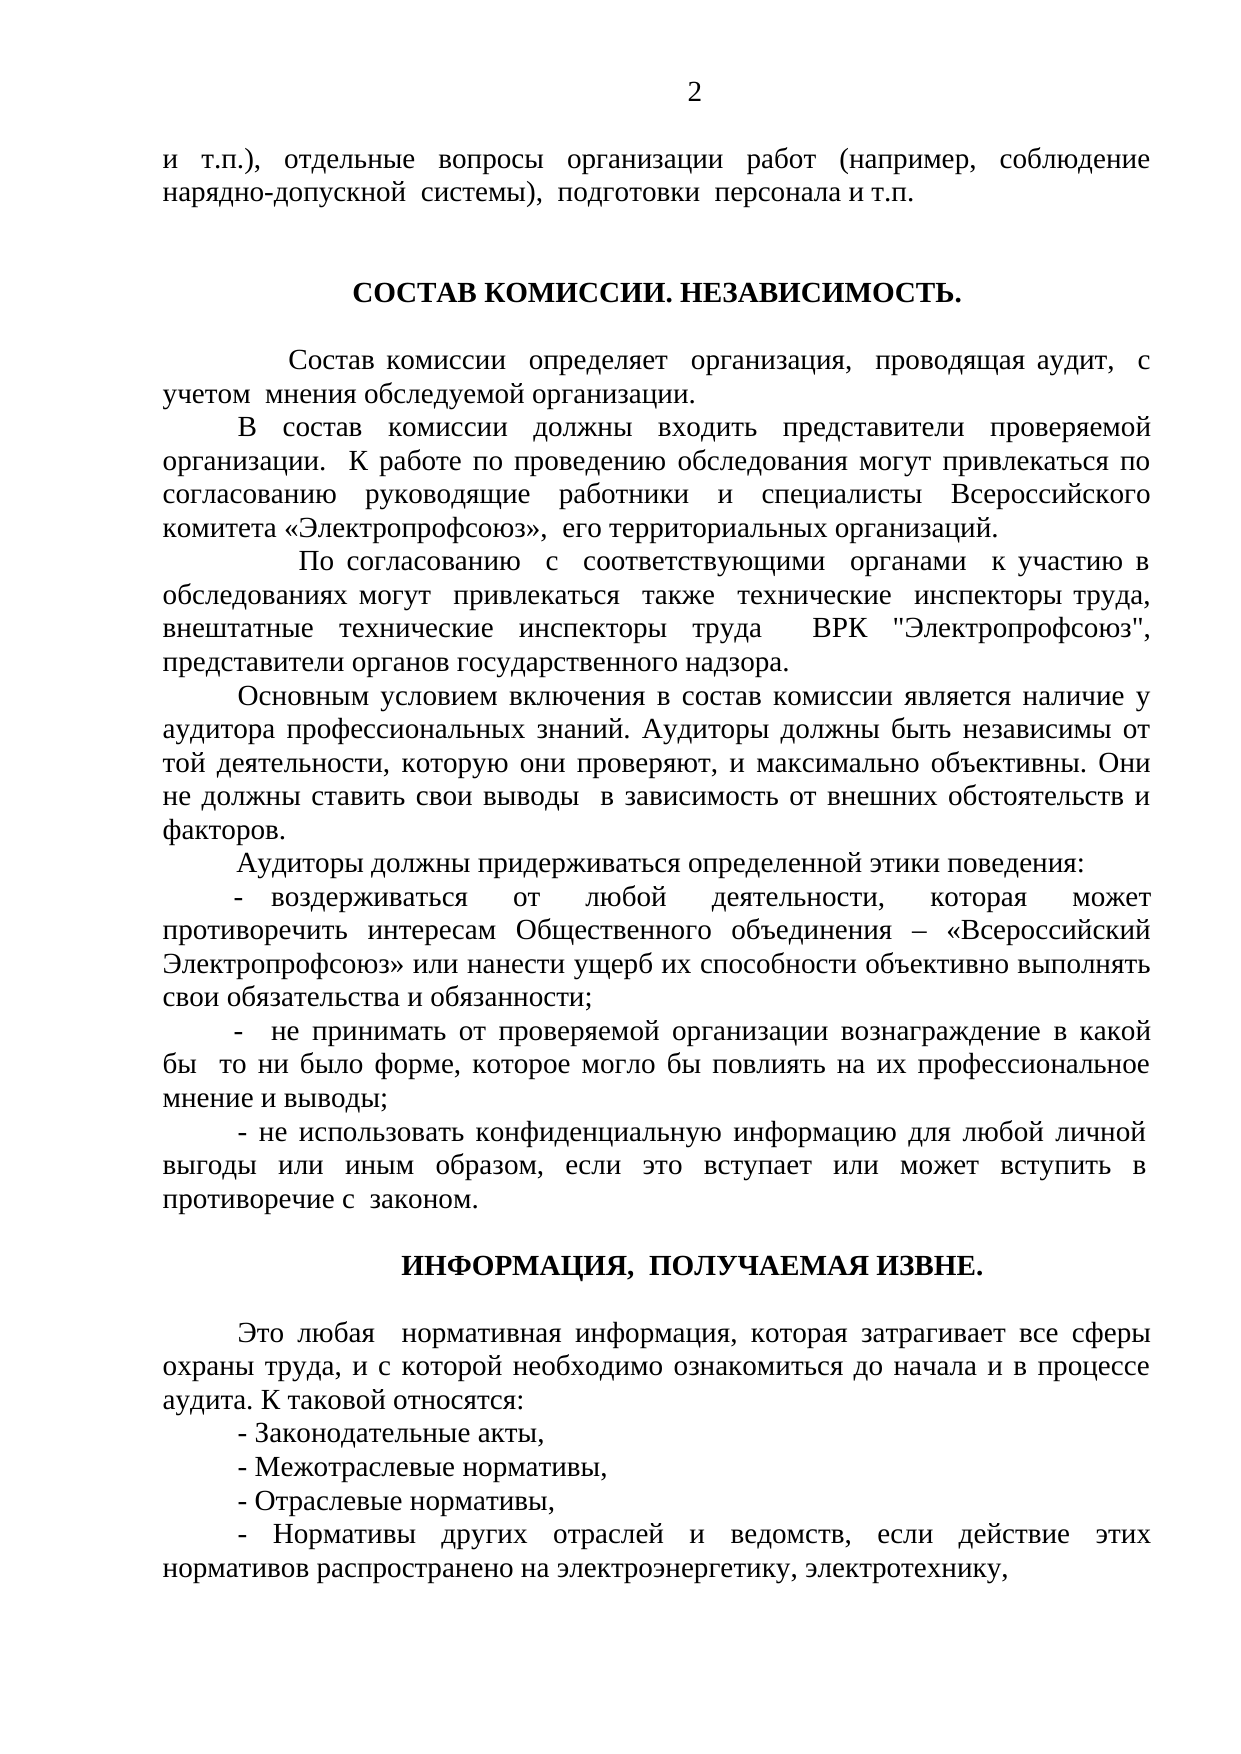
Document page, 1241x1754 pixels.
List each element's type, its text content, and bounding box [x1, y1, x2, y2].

text - не использовать конфиденциальную информацию для любой личной выгоды или иным образом, если это вступает или может вступить в противоречие с законом. [162, 1114, 1147, 1214]
text Состав комиссии определяет организация, проводящая аудит, с учетом мнения обследуемой организации. [162, 342, 1152, 409]
list - Межотраслевые нормативы, [162, 1449, 1152, 1483]
list не принимать от проверяемой организации вознаграждение в какой бы то ни было форме, которое могло бы повлиять на их профессиональное мнение и выводы; [162, 1013, 1152, 1114]
text СОСТАВ КОМИССИИ. НЕЗАВИСИМОСТЬ. [162, 275, 1152, 309]
list ИНФОРМАЦИЯ, ПОЛУЧАЕМАЯ ИЗВНЕ. [162, 1248, 1147, 1281]
text По согласованию с соответствующими органами к участию в обследованиях могут привлекаться также технические инспекторы труда, внештатные технические инспекторы труда ВРК "Электропрофсоюз", представители органов государственного надзора. [162, 543, 1152, 678]
text Аудиторы должны придерживаться определенной этики поведения: [162, 845, 1152, 879]
list - Законодательные акты, [162, 1416, 1152, 1449]
list - Отраслевые нормативы, [162, 1483, 1152, 1516]
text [162, 141, 1152, 208]
text В состав комиссии должны входить представители проверяемой организации. К работе по проведению обследования могут привлекаться по согласованию руководящие работники и специалисты Всероссийского комитета «Электропрофсоюз», его территориальных организаций. [162, 409, 1152, 543]
list Это любая нормативная информация, которая затрагивает все сферы охраны труда, и с которой необходимо ознакомиться до начала и в процессе аудита. К таковой относятся: [162, 1315, 1152, 1416]
text Основным условием включения в состав комиссии является наличие у аудитора профессиональных знаний. Аудиторы должны быть независимы от той деятельности, которую они проверяют, и максимально объективны. Они не должны ставить свои выводы в зависимость от внешних обстоятельств и факторов. [162, 678, 1152, 845]
list воздерживаться от любой деятельности, которая может противоречить интересам Общественного объединения – «Всероссийский Электропрофсоюз» или нанести ущерб их способности объективно выполнять свои обязательства и обязанности; [162, 879, 1152, 1013]
list - Нормативы других отраслей и ведомств, если действие этих нормативов распространено на электроэнергетику, электротехнику, [162, 1516, 1152, 1583]
